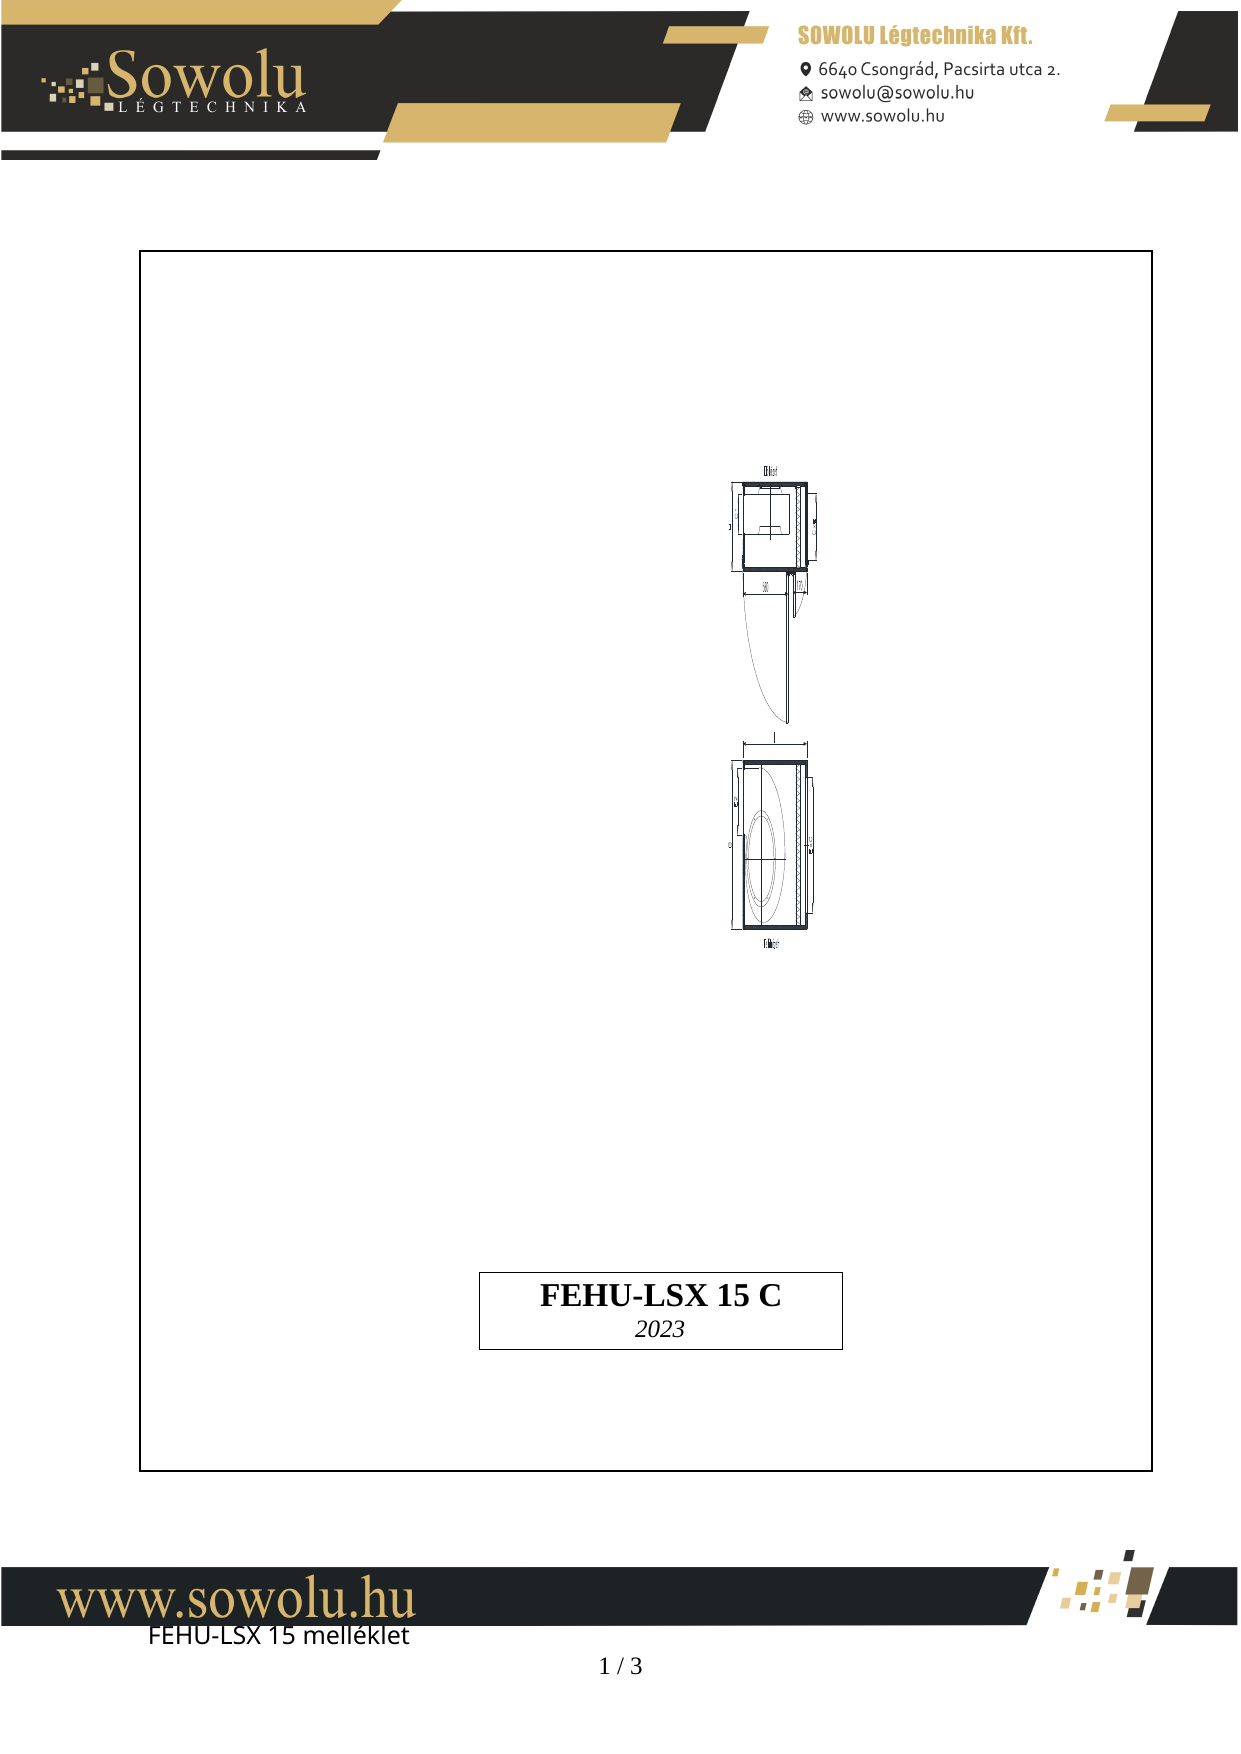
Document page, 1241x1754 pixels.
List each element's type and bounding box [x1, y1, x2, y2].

picture [0, 1550, 1236, 1626]
picture [0, 0, 1238, 159]
